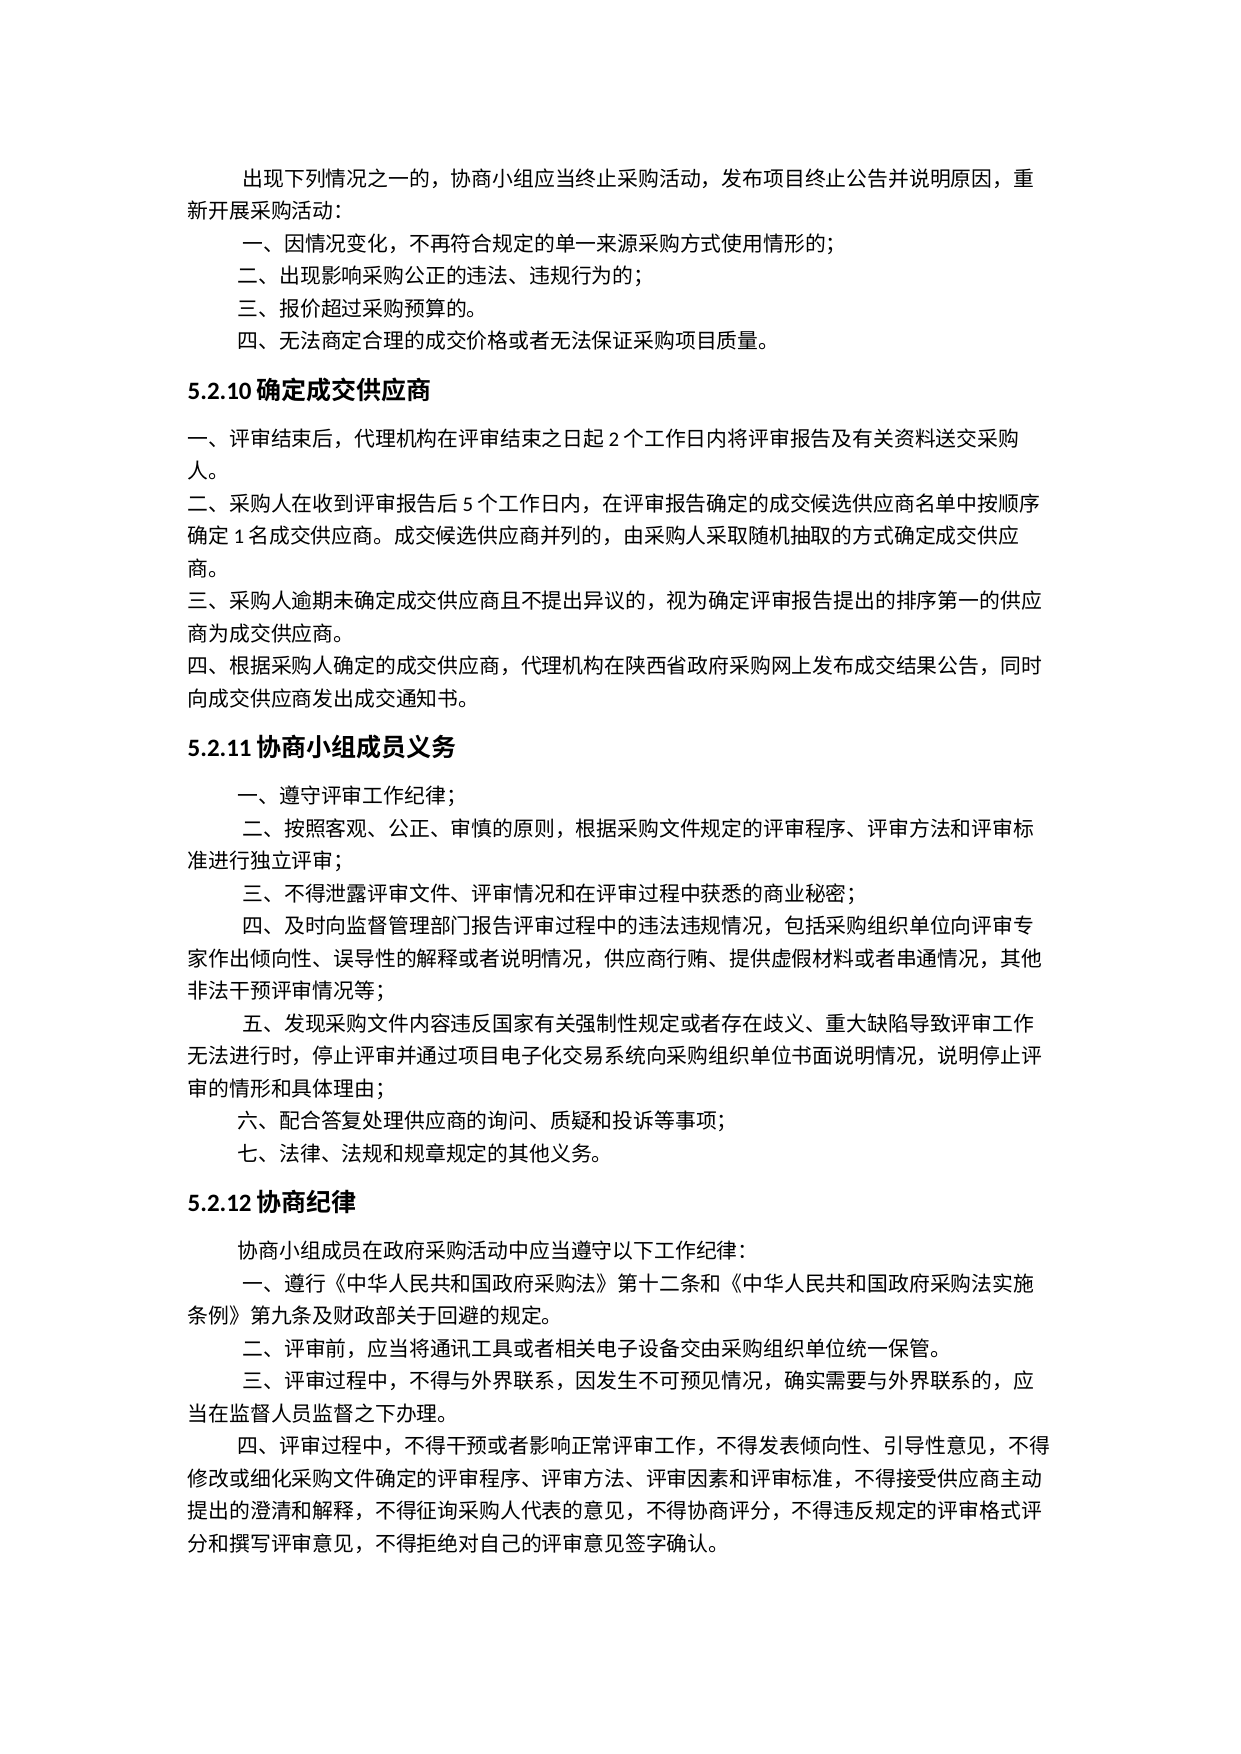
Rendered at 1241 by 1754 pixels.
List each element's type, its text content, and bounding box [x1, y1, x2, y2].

text 五、发现采购文件内容违反国家有关强制性规定或者存在歧义、重大缺陷导致评审工作无法进行时，停止评审并通过项目电子化交易系统向采购组织单位书面说明情况，说明停止评审的情形和具体理由； [187, 1007, 1053, 1104]
text 四、及时向监督管理部门报告评审过程中的违法违规情况，包括采购组织单位向评审专家作出倾向性、误导性的解释或者说明情况，供应商行贿、提供虚假材料或者串通情况，其他非法干预评审情况等； [187, 909, 1053, 1007]
text 5.2.11协商小组成员义务 [187, 714, 1053, 779]
text 一、因情况变化，不再符合规定的单一来源采购方式使用情形的； [187, 227, 1053, 259]
text 七、法律、法规和规章规定的其他义务。 [187, 1137, 1053, 1169]
text 5.2.12协商纪律 [187, 1169, 1053, 1234]
text 三、采购人逾期未确定成交供应商且不提出异议的，视为确定评审报告提出的排序第一的供应商为成交供应商。 [187, 584, 1053, 649]
text 二、采购人在收到评审报告后5个工作日内，在评审报告确定的成交候选供应商名单中按顺序确定1名成交供应商。成交候选供应商并列的，由采购人采取随机抽取的方式确定成交供应商。 [187, 487, 1053, 584]
text 出现下列情况之一的，协商小组应当终止采购活动，发布项目终止公告并说明原因，重新开展采购活动： [187, 162, 1053, 227]
text 三、评审过程中，不得与外界联系，因发生不可预见情况，确实需要与外界联系的，应当在监督人员监督之下办理。 [187, 1364, 1053, 1429]
text 二、按照客观、公正、审慎的原则，根据采购文件规定的评审程序、评审方法和评审标准进行独立评审； [187, 812, 1053, 877]
text 一、遵守评审工作纪律； [187, 779, 1053, 812]
text 三、报价超过采购预算的。 [187, 292, 1053, 324]
text 二、评审前，应当将通讯工具或者相关电子设备交由采购组织单位统一保管。 [187, 1332, 1053, 1364]
text 六、配合答复处理供应商的询问、质疑和投诉等事项； [187, 1104, 1053, 1137]
text 四、根据采购人确定的成交供应商，代理机构在陕西省政府采购网上发布成交结果公告，同时向成交供应商发出成交通知书。 [187, 649, 1053, 714]
text 协商小组成员在政府采购活动中应当遵守以下工作纪律： [187, 1234, 1053, 1267]
text 三、不得泄露评审文件、评审情况和在评审过程中获悉的商业秘密； [187, 877, 1053, 909]
text 5.2.10确定成交供应商 [187, 357, 1053, 422]
text 一、评审结束后，代理机构在评审结束之日起2个工作日内将评审报告及有关资料送交采购人。 [187, 422, 1053, 487]
text 二、出现影响采购公正的违法、违规行为的； [187, 259, 1053, 292]
text 四、无法商定合理的成交价格或者无法保证采购项目质量。 [187, 324, 1053, 357]
text 一、遵行《中华人民共和国政府采购法》第十二条和《中华人民共和国政府采购法实施条例》第九条及财政部关于回避的规定。 [187, 1267, 1053, 1332]
text 四、评审过程中，不得干预或者影响正常评审工作，不得发表倾向性、引导性意见，不得修改或细化采购文件确定的评审程序、评审方法、评审因素和评审标准，不得接受供应商主动提出的澄清和解释，不得征询采购人代表的意见，不得协商评分，不得违反规定的评审格式评分和撰写评审意见，不得拒绝对自己的评审意见签字确认。 [187, 1429, 1053, 1559]
